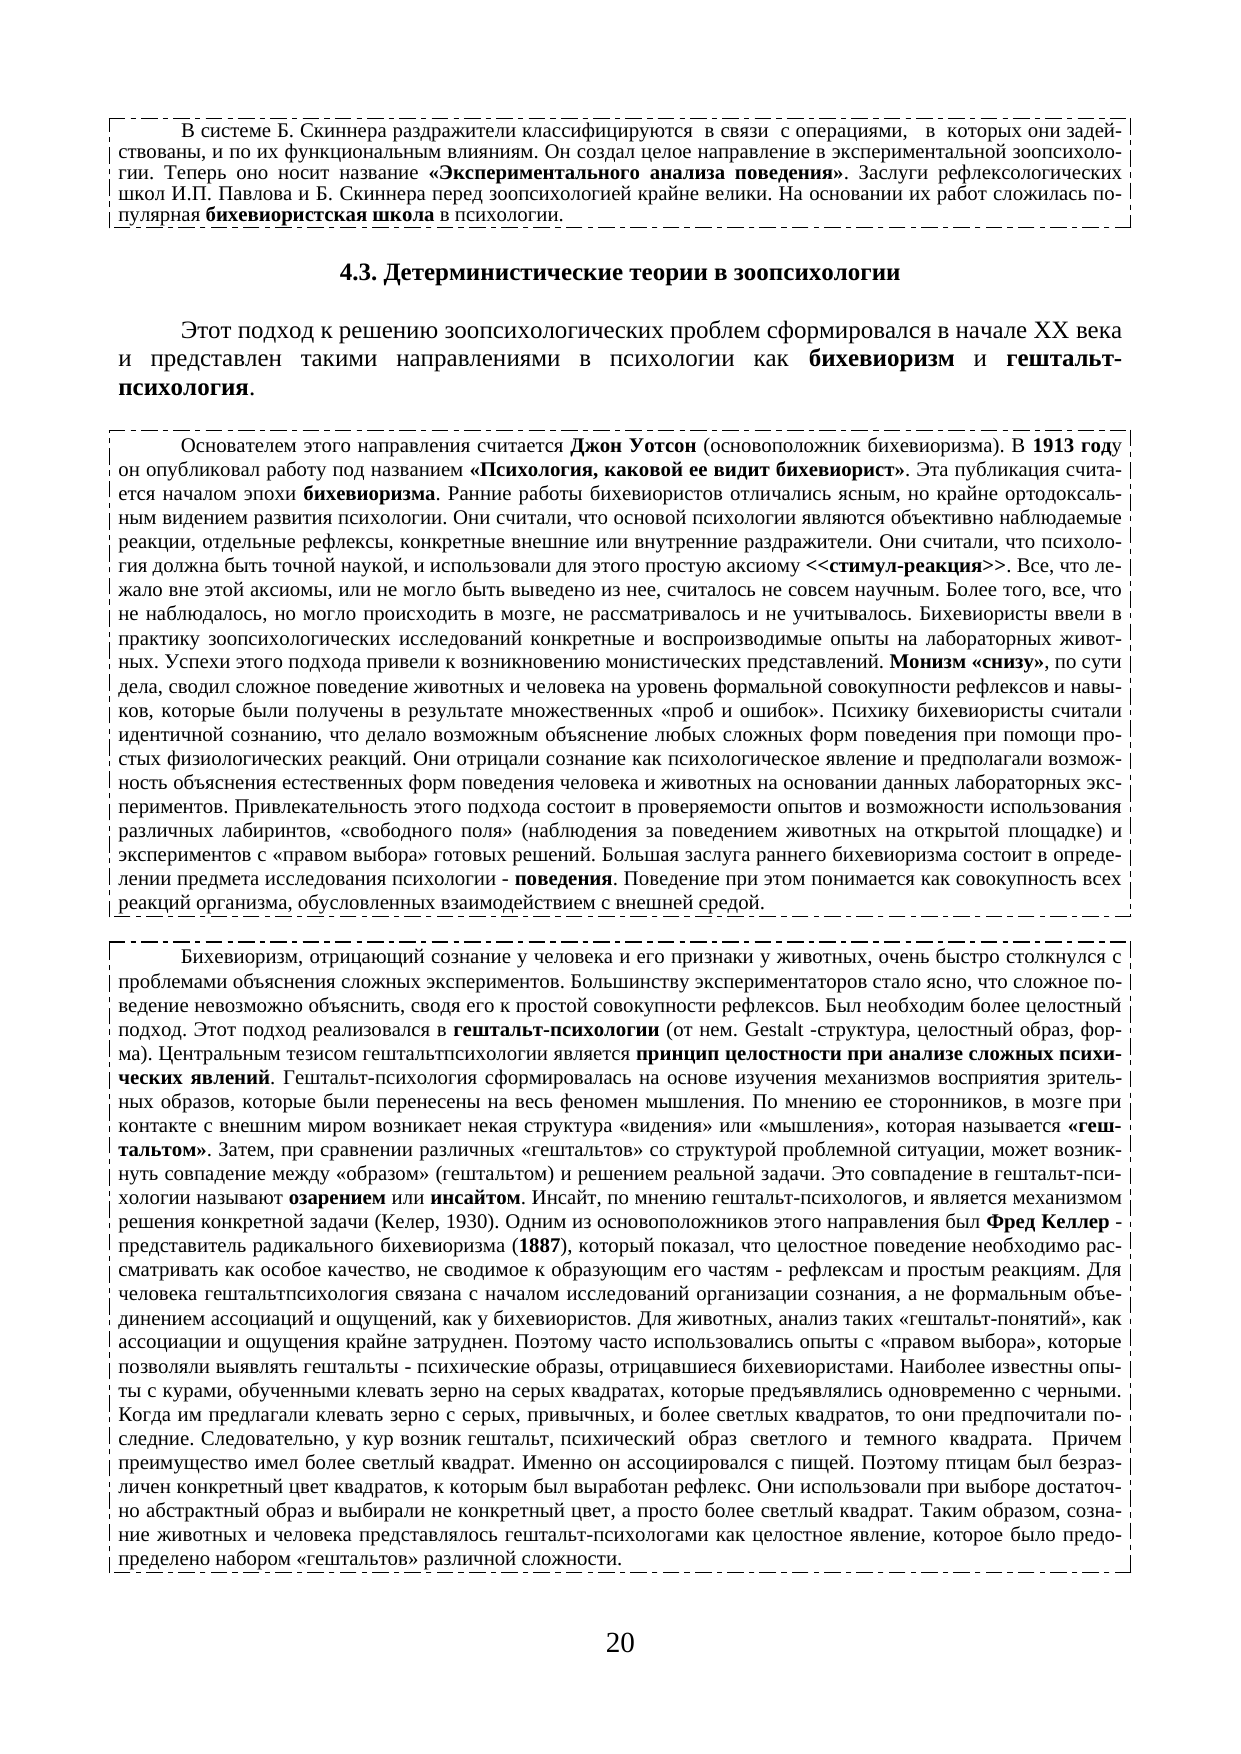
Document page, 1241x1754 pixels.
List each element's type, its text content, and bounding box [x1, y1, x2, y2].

text Этот подход к решению зоопсихологических проблем сформировался в начале XX века и представлен такими направлениями в психологии как бихевиоризм и гештальт-психология. [118, 315, 1122, 401]
text В системе Б. Скиннера раздражители классифицируются в связи с операциями, в которых они задействованы, и по их функциональным влияниям. Он создал целое направление в экспериментальной зоопсихологии. Теперь оно носит название «Экспериментального анализа поведения». Заслуги рефлексологических школ И.П. Павлова и Б. Скиннера перед зоопсихологией крайне велики. На основании их работ сложилась популярная бихевиористская школа в психологии. [109, 118, 1131, 228]
text Бихевиоризм, отрицающий сознание у человека и его признаки у животных, очень быстро столкнулся с проблемами объяснения сложных экспериментов. Большинству экспериментаторов стало ясно, что сложное поведение невозможно объяснить, сводя его к простой совокупности рефлексов. Был необходим более целостный подход. Этот подход реализовался в гештальт-психологии (от нем. Gestalt -структура, целостный образ, форма). Центральным тезисом гештальтпсихологии является принцип целостности при анализе сложных психических явлений. Гештальт-психология сформировалась на основе изучения механизмов восприятия зрительных образов, которые были перенесены на весь феномен мышления. По мнению ее сторонников, в мозге при контакте с внешним миром возникает некая структура «видения» или «мышления», которая называется «гештальтом». Затем, при сравнении различных «гештальтов» со структурой проблемной ситуации, может возникнуть совпадение между «образом» (гештальтом) и решением реальной задачи. Это совпадение в гештальт-психологии называют озарением или инсайтом. Инсайт, по мнению гештальт-психологов, и является механизмом решения конкретной задачи (Келер, 1930). Одним из основоположников этого направления был Фред Келлер - представитель радикального бихевиоризма (1887), который показал, что целостное поведение необходимо рассматривать как особое качество, не сводимое к образующим его частям - рефлексам и простым реакциям. Для человека гештальтпсихология связана с началом исследований организации сознания, а не формальным объединением ассоциаций и ощущений, как у бихевиористов. Для животных, анализ таких «гештальт-понятий», как ассоциации и ощущения крайне затруднен. Поэтому часто использовались опыты с «правом выбора», которые позволяли выявлять гештальты - психические образы, отрицавшиеся бихевиористами. Наиболее известны опыты с курами, обученными клевать зерно на серых квадратах, которые предъявлялись одновременно с черными. Когда им предлагали клевать зерно с серых, привычных, и более светлых квадратов, то они предпочитали последние. Следовательно, у кур возник гештальт, психический образ светлого и темного квадрата. Причем преимущество имел более светлый квадрат. Именно он ассоциировался с пищей. Поэтому птицам был безразличен конкретный цвет квадратов, к которым был выработан рефлекс. Они использовали при выборе достаточно абстрактный образ и выбирали не конкретный цвет, а просто более светлый квадрат. Таким образом, сознание животных и человека представлялось гештальт-психологами как целостное явление, которое было предопределено набором «гештальтов» различной сложности. [109, 941, 1131, 1573]
text 4.3. Детерминистические теории в зоопсихологии [118, 257, 1122, 286]
text Основателем этого направления считается Джон Уотсон (основоположник бихевиоризма). В 1913 году он опубликовал работу под названием «Психология, каковой ее видит бихевиорист». Эта публикация считается началом эпохи бихевиоризма. Ранние работы бихевиористов отличались ясным, но крайне ортодоксальным видением развития психологии. Они считали, что основой психологии являются объективно наблюдаемые реакции, отдельные рефлексы, конкретные внешние или внутренние раздражители. Они считали, что психология должна быть точной наукой, и использовали для этого простую аксиому <<стимул-реакция>>. Все, что лежало вне этой аксиомы, или не могло быть выведено из нее, считалось не совсем научным. Более того, все, что не наблюдалось, но могло происходить в мозге, не рассматривалось и не учитывалось. Бихевиористы ввели в практику зоопсихологических исследований конкретные и воспроизводимые опыты на лабораторных животных. Успехи этого подхода привели к возникновению монистических представлений. Монизм «снизу», по сути дела, сводил сложное поведение животных и человека на уровень формальной совокупности рефлексов и навыков, которые были получены в результате множественных «проб и ошибок». Психику бихевиористы считали идентичной сознанию, что делало возможным объяснение любых сложных форм поведения при помощи простых физиологических реакций. Они отрицали сознание как психологическое явление и предполагали возможность объяснения естественных форм поведения человека и животных на основании данных лабораторных экспериментов. Привлекательность этого подхода состоит в проверяемости опытов и возможности использования различных лабиринтов, «свободного поля» (наблюдения за поведением животных на открытой площадке) и экспериментов с «правом выбора» готовых решений. Большая заслуга раннего бихевиоризма состоит в определении предмета исследования психологии - поведения. Поведение при этом понимается как совокупность всех реакций организма, обусловленных взаимодействием с внешней средой. [109, 430, 1131, 917]
